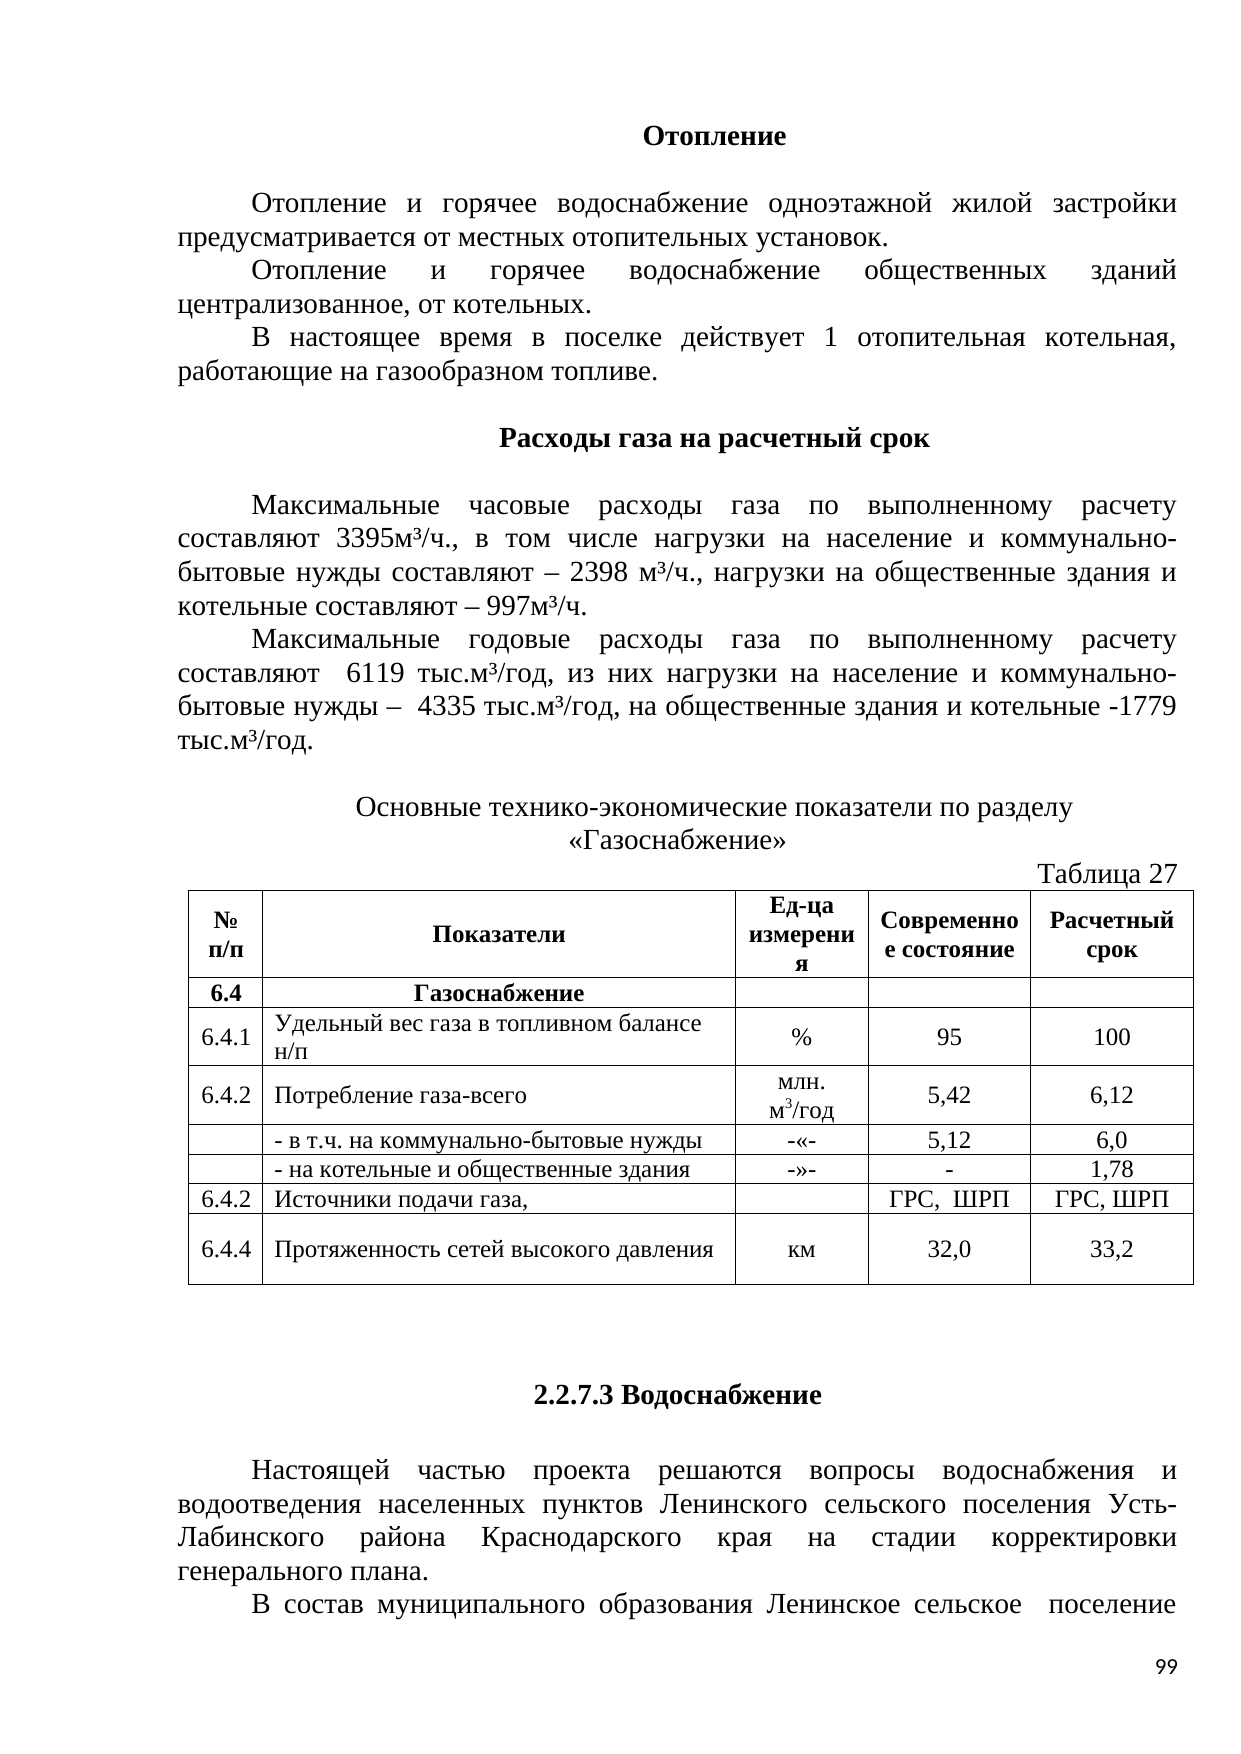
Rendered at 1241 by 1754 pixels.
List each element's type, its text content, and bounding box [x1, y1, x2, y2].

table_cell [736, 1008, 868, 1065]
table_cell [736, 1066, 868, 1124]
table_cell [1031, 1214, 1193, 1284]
text Максимальные часовые расходы газа по выполненному расчету составляют 3395м³/ч., в том числе нагрузки на население и коммунально-бытовые нужды составляют – 2398 м³/ч., нагрузки на общественные здания и котельные составляют – 997м³/ч. [177, 487, 1178, 621]
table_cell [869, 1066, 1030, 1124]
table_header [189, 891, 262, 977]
text Максимальные годовые расходы газа по выполненному расчету составляют 6119 тыс.м³/год, из них нагрузки на население и коммунально-бытовые нужды – 4335 тыс.м³/год, на общественные здания и котельные -1779 тыс.м³/год. [177, 621, 1178, 755]
text Таблица 27 [177, 856, 1178, 889]
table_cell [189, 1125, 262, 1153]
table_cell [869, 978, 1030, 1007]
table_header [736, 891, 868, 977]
text Настоящей частью проекта решаются вопросы водоснабжения и водоотведения населенных пунктов Ленинского сельского поселения Усть-Лабинского района Краснодарского края на стадии корректировки генерального плана. [177, 1452, 1178, 1586]
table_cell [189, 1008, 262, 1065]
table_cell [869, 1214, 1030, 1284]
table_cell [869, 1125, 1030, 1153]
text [177, 1586, 1178, 1620]
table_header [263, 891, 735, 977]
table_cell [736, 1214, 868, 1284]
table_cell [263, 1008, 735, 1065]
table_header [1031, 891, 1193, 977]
text Отопление и горячее водоснабжение одноэтажной жилой застройки предусматривается от местных отопительных установок. [177, 185, 1178, 252]
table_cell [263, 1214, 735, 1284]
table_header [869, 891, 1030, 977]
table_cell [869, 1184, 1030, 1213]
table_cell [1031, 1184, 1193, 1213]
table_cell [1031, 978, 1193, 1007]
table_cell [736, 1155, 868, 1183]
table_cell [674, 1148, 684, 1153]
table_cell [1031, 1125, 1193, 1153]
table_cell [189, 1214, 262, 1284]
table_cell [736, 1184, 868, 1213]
text Расходы газа на расчетный срок [177, 420, 1178, 453]
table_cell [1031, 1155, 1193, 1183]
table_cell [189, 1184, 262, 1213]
text Основные технико-экономические показатели по разделу «Газоснабжение» [177, 789, 1178, 856]
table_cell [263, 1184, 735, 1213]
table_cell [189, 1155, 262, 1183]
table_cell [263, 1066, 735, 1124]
text Отопление [177, 118, 1178, 152]
text В настоящее время в поселке действует 1 отопительная котельная, работающие на газообразном топливе. [177, 319, 1178, 386]
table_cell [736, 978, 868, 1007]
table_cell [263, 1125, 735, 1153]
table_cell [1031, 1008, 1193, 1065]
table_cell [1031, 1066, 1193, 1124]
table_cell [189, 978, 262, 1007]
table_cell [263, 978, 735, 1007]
subtitle 2.2.7.3 Водоснабжение [177, 1377, 1178, 1410]
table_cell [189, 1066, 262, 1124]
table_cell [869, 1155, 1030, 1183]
text Отопление и горячее водоснабжение общественных зданий централизованное, от котельных. [177, 252, 1178, 319]
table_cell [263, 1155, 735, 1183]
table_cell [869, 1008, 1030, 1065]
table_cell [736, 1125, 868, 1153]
